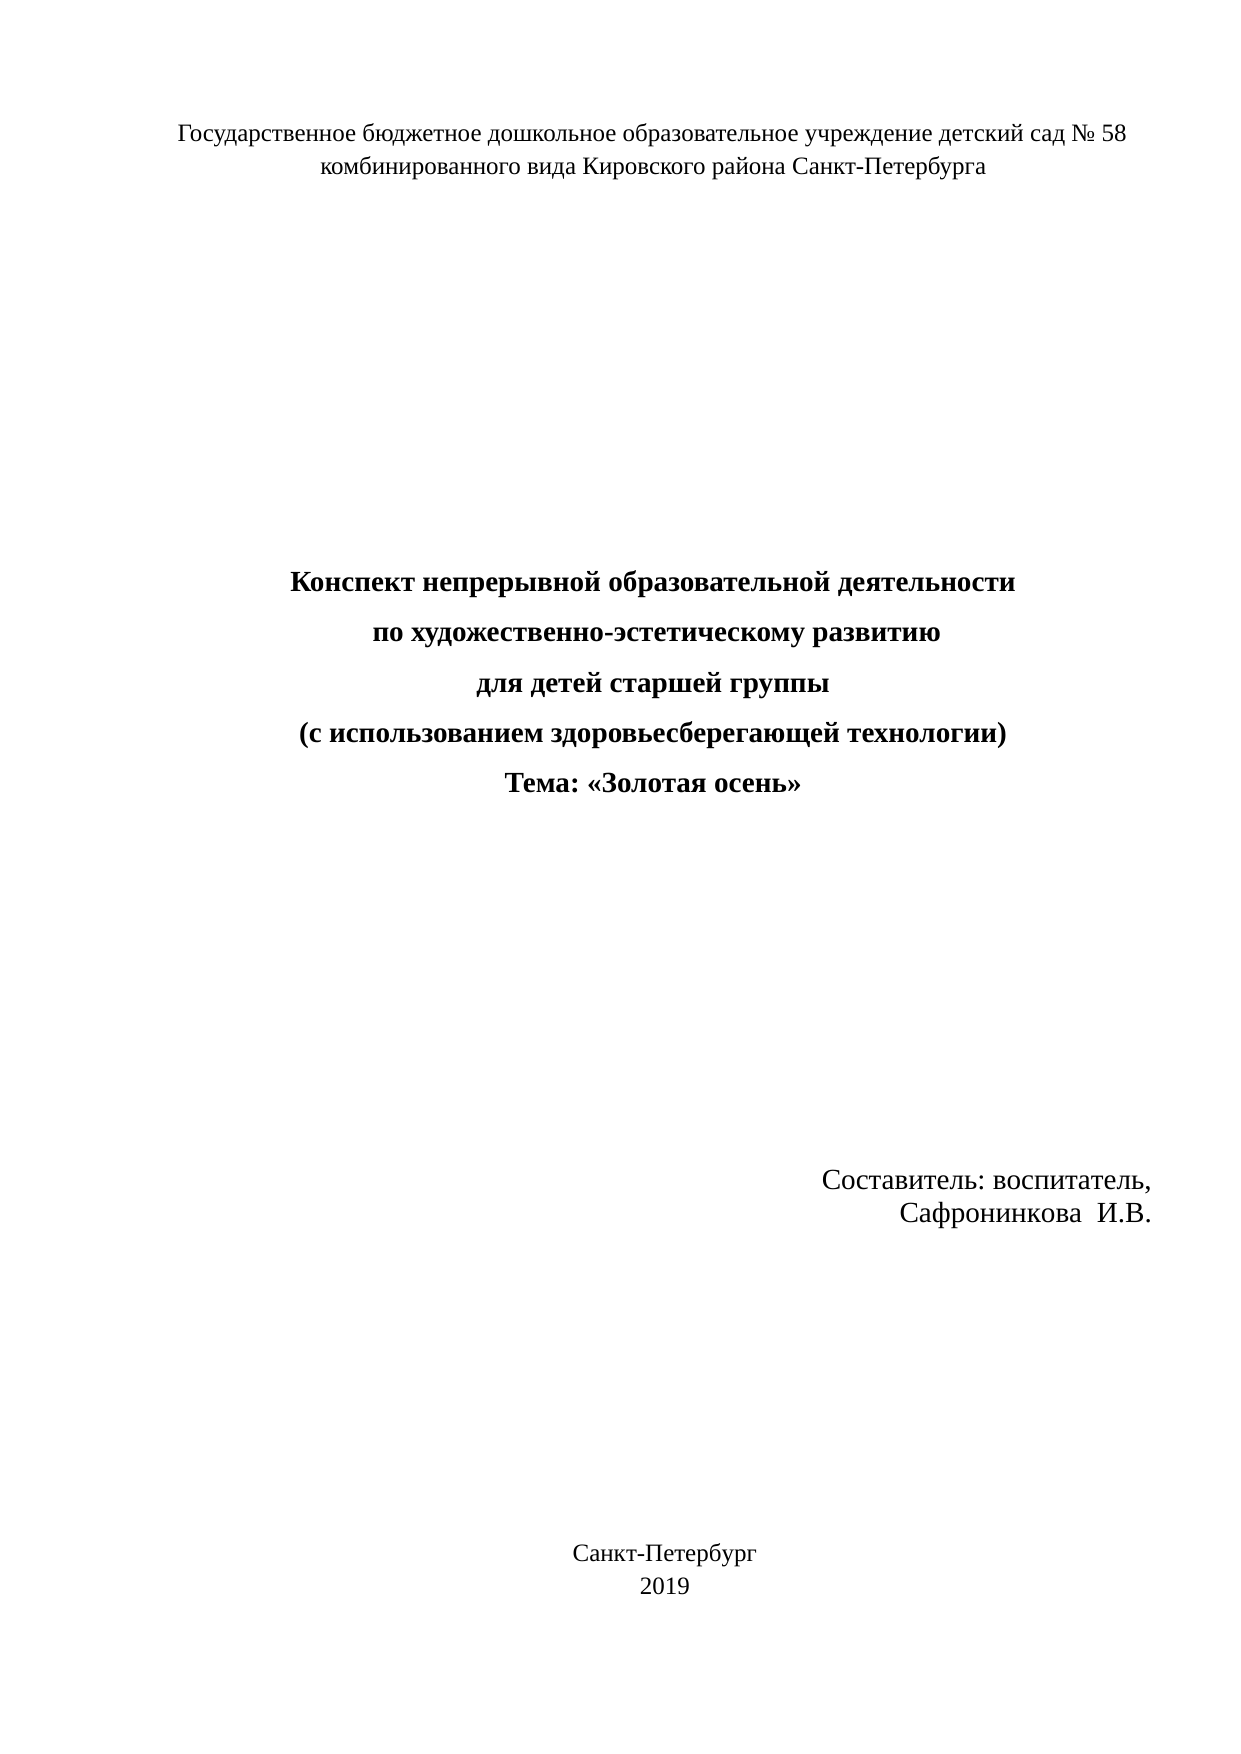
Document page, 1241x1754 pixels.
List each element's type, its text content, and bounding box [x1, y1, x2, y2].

text Конспект непрерывной образовательной деятельности [177, 564, 1129, 598]
text Сафронинкова И.В. [177, 1195, 1152, 1229]
text по художественно-эстетическому развитию [177, 614, 1129, 648]
text Санкт-Петербург [177, 1538, 1152, 1567]
text Составитель: воспитатель, [177, 1162, 1152, 1195]
text Тема: «Золотая осень» [177, 765, 1129, 799]
text для детей старшей группы [177, 665, 1129, 698]
text Государственное бюджетное дошкольное образовательное учреждение детский сад № 58 [177, 118, 1129, 147]
text 2019 [177, 1571, 1152, 1600]
text (с использованием здоровьесберегающей технологии) [177, 715, 1129, 748]
text комбинированного вида Кировского района Санкт-Петербурга [177, 151, 1129, 180]
